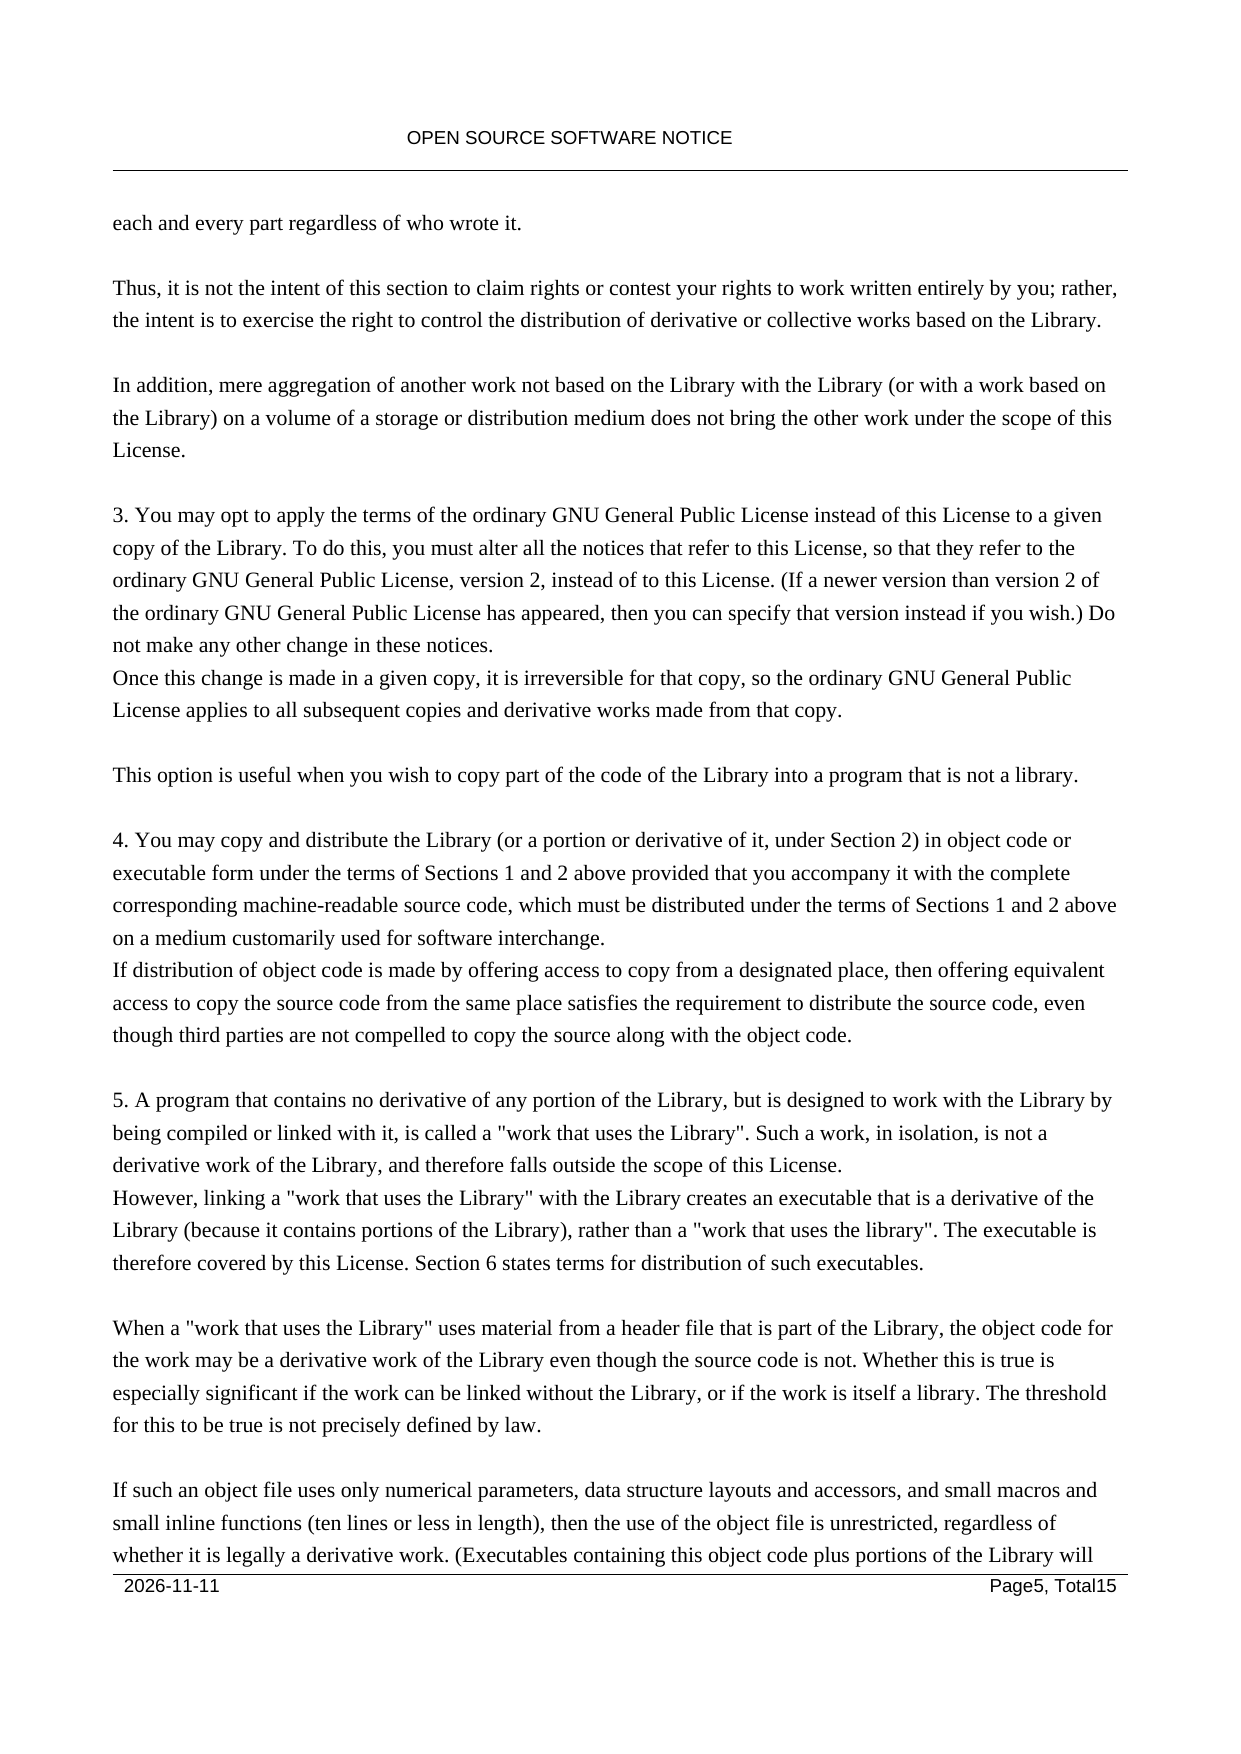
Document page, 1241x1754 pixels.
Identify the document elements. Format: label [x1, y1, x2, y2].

text [112, 206, 1128, 1571]
